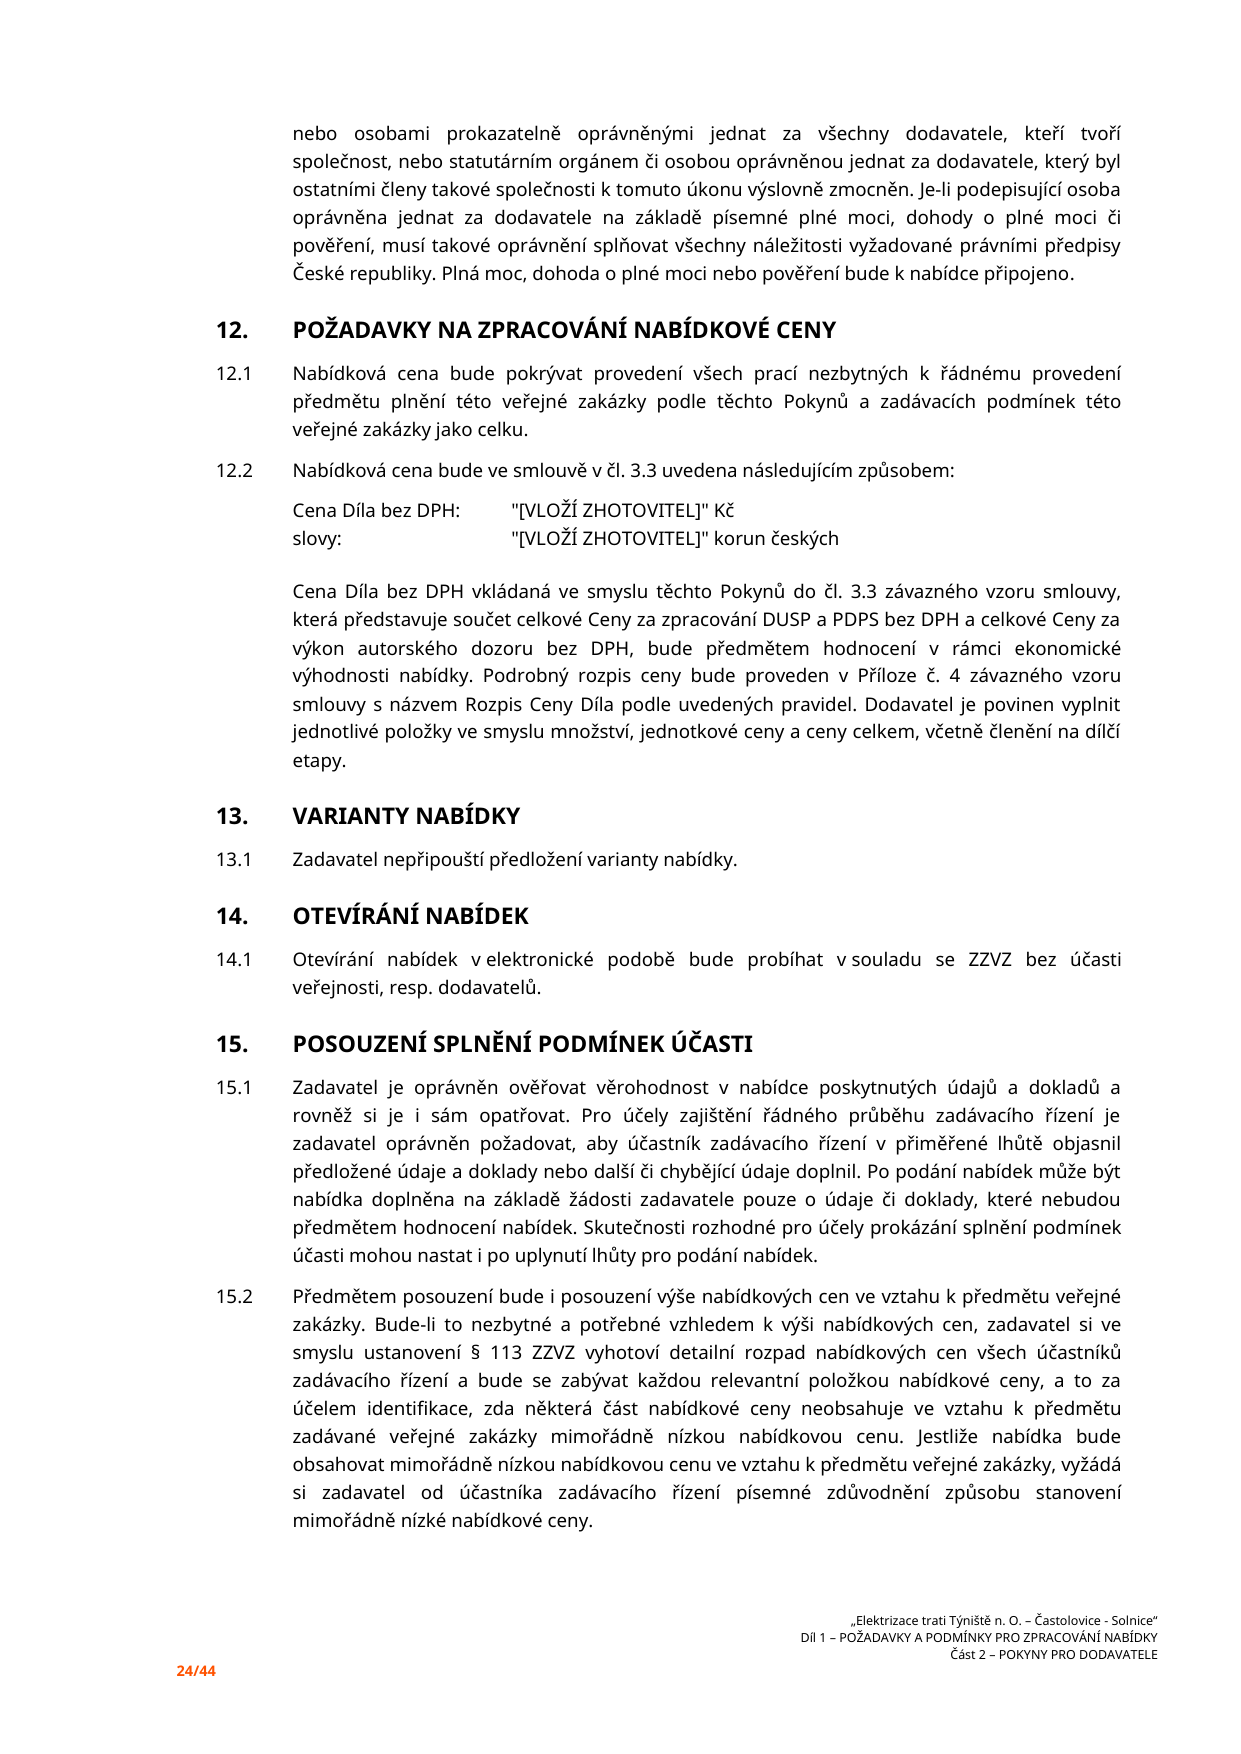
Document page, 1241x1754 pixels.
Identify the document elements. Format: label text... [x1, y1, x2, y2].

text Nabídková cena bude ve smlouvě v čl. 3.3 uvedena následujícím způsobem: [216, 457, 1122, 483]
list Cena Díla bez DPH vkládaná ve smyslu těchto Pokynů do čl. 3.3 závazného vzoru smlouvy, která představuje součet celkové Ceny za zpracování DUSP a PDPS bez DPH a celkové Ceny za výkon autorského dozoru bez DPH, bude předmětem hodnocení v rámci ekonomické výhodnosti nabídky. Podrobný rozpis ceny bude proveden v Příloze č. 4 závazného vzoru smlouvy s názvem Rozpis Ceny Díla podle uvedených pravidel. Dodavatel je povinen vyplnit jednotlivé položky ve smyslu množství, jednotkové ceny a ceny celkem, včetně členění na dílčí etapy. [292, 579, 1122, 772]
text Nabídková cena bude pokrývat provedení všech prací nezbytných k řádnému provedení předmětu plnění této veřejné zakázky podle těchto Pokynů a zadávacích podmínek této veřejné zakázky jako celku. [216, 361, 1122, 442]
text VARIANTY NABÍDKY [216, 800, 1122, 831]
list Cena Díla bez DPH: "[VLOŽÍ ZHOTOVITEL]" Kč [292, 498, 1122, 523]
text Zadavatel nepřipouští předložení varianty nabídky. [216, 847, 1122, 872]
text POŽADAVKY NA ZPRACOVÁNÍ NABÍDKOVÉ CENY [216, 314, 1122, 345]
list slovy: "[VLOŽÍ ZHOTOVITEL]" korun českých [292, 526, 1122, 551]
text Předmětem posouzení bude i posouzení výše nabídkových cen ve vztahu k předmětu veřejné zakázky. Bude-li to nezbytné a potřebné vzhledem k výši nabídkových cen, zadavatel si ve smyslu ustanovení § 113 ZZVZ vyhotoví detailní rozpad nabídkových cen všech účastníků zadávacího řízení a bude se zabývat každou relevantní položkou nabídkové ceny, a to za účelem identifikace, zda některá část nabídkové ceny neobsahuje ve vztahu k předmětu zadávané veřejné zakázky mimořádně nízkou nabídkovou cenu. Jestliže nabídka bude obsahovat mimořádně nízkou nabídkovou cenu ve vztahu k předmětu veřejné zakázky, vyžádá si zadavatel od účastníka zadávacího řízení písemné zdůvodnění způsobu stanovení mimořádně nízké nabídkové ceny. [216, 1283, 1122, 1533]
text POSOUZENÍ SPLNĚNÍ PODMÍNEK ÚČASTI [216, 1028, 1122, 1059]
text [216, 121, 1122, 286]
text OTEVÍRÁNÍ NABÍDEK [216, 900, 1122, 931]
text Zadavatel je oprávněn ověřovat věrohodnost v nabídce poskytnutých údajů a dokladů a rovněž si je i sám opatřovat. Pro účely zajištění řádného průběhu zadávacího řízení je zadavatel oprávněn požadovat, aby účastník zadávacího řízení v přiměřené lhůtě objasnil předložené údaje a doklady nebo další či chybějící údaje doplnil. Po podání nabídek může být nabídka doplněna na základě žádosti zadavatele pouze o údaje či doklady, které nebudou předmětem hodnocení nabídek. Skutečnosti rozhodné pro účely prokázání splnění podmínek účasti mohou nastat i po uplynutí lhůty pro podání nabídek. [216, 1074, 1122, 1268]
text Otevírání nabídek v elektronické podobě bude probíhat v souladu se ZZVZ bez účasti veřejnosti, resp. dodavatelů. [216, 947, 1122, 1000]
